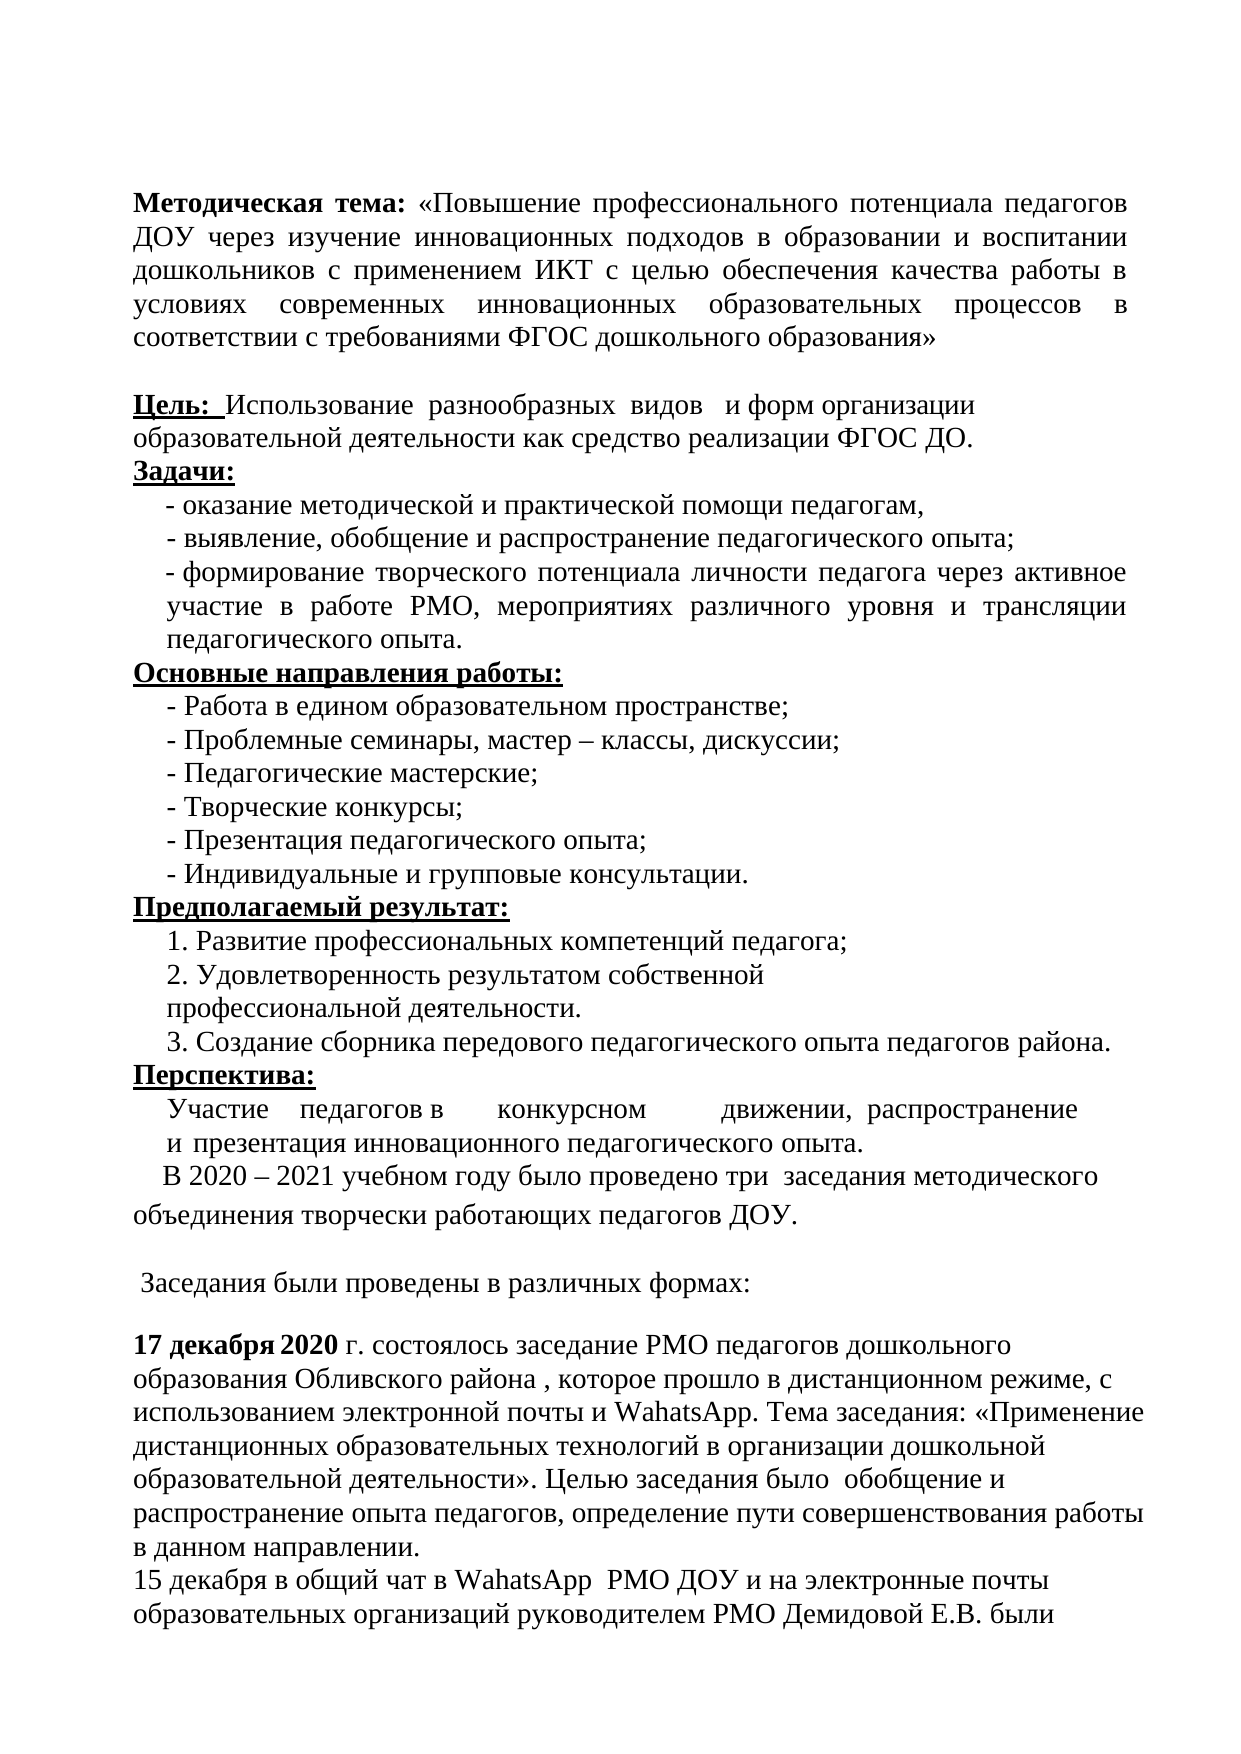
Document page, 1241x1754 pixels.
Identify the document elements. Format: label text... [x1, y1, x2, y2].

list Развитие профессиональных компетенций педагога; [166, 923, 1152, 957]
text Цель: Использование разнообразных видов и форм организации образовательной деятельности как средство реализации ФГОС ДО. [133, 387, 1128, 454]
list Создание сборника передового педагогического опыта педагогов района. [166, 1024, 1152, 1058]
list Работа в едином образовательном пространстве; [166, 689, 1152, 722]
subtitle Основные направления работы: [133, 656, 1152, 689]
text В 2020 – 2021 учебном году было проведено три заседания методического объединения творчески работающих педагогов ДОУ. [133, 1158, 1152, 1231]
text Участие педагогов в конкурсном движении, распространение [166, 1091, 1127, 1125]
text Заседания были проведены в различных формах: [133, 1265, 1152, 1298]
list Проблемные семинары, мастер – классы, дискуссии; [166, 722, 1152, 756]
list Педагогические мастерские; [166, 756, 1152, 789]
list Презентация педагогического опыта; [166, 823, 1152, 856]
subtitle Предполагаемый результат: [133, 890, 1152, 923]
text 17 декабря 2020 г. состоялось заседание РМО педагогов дошкольного образования Обливского района , которое прошло в дистанционном режиме, с использованием электронной почты и WahatsApp. Тема заседания: «Применение дистанционных образовательных технологий в организации дошкольной образовательной деятельности». Целью заседания было обобщение и распространение опыта педагогов, определение пути совершенствования работы в данном направлении. [133, 1327, 1152, 1562]
list оказание методической и практической помощи педагогам, [165, 487, 1152, 521]
list Индивидуальные и групповые консультации. [166, 856, 1152, 890]
list Удовлетворенность результатом собственной профессиональной деятельности. [166, 957, 993, 1024]
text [133, 1562, 1152, 1629]
text Методическая тема: «Повышение профессионального потенциала педагогов ДОУ через изучение инновационных подходов в образовании и воспитании дошкольников с применением ИКТ с целью обеспечения качества работы в условиях современных инновационных образовательных процессов в соответствии с требованиями ФГОС дошкольного образования» [133, 185, 1128, 353]
subtitle Перспектива: [133, 1058, 1152, 1091]
list формирование творческого потенциала личности педагога через активное участие в работе РМО, мероприятиях различного уровня и трансляции педагогического опыта. [165, 554, 1127, 655]
list выявление, обобщение и распространение педагогического опыта; [166, 521, 1152, 554]
text и презентация инновационного педагогического опыта. [166, 1125, 1127, 1158]
subtitle Задачи: [133, 454, 1152, 487]
list Творческие конкурсы; [166, 789, 1152, 823]
